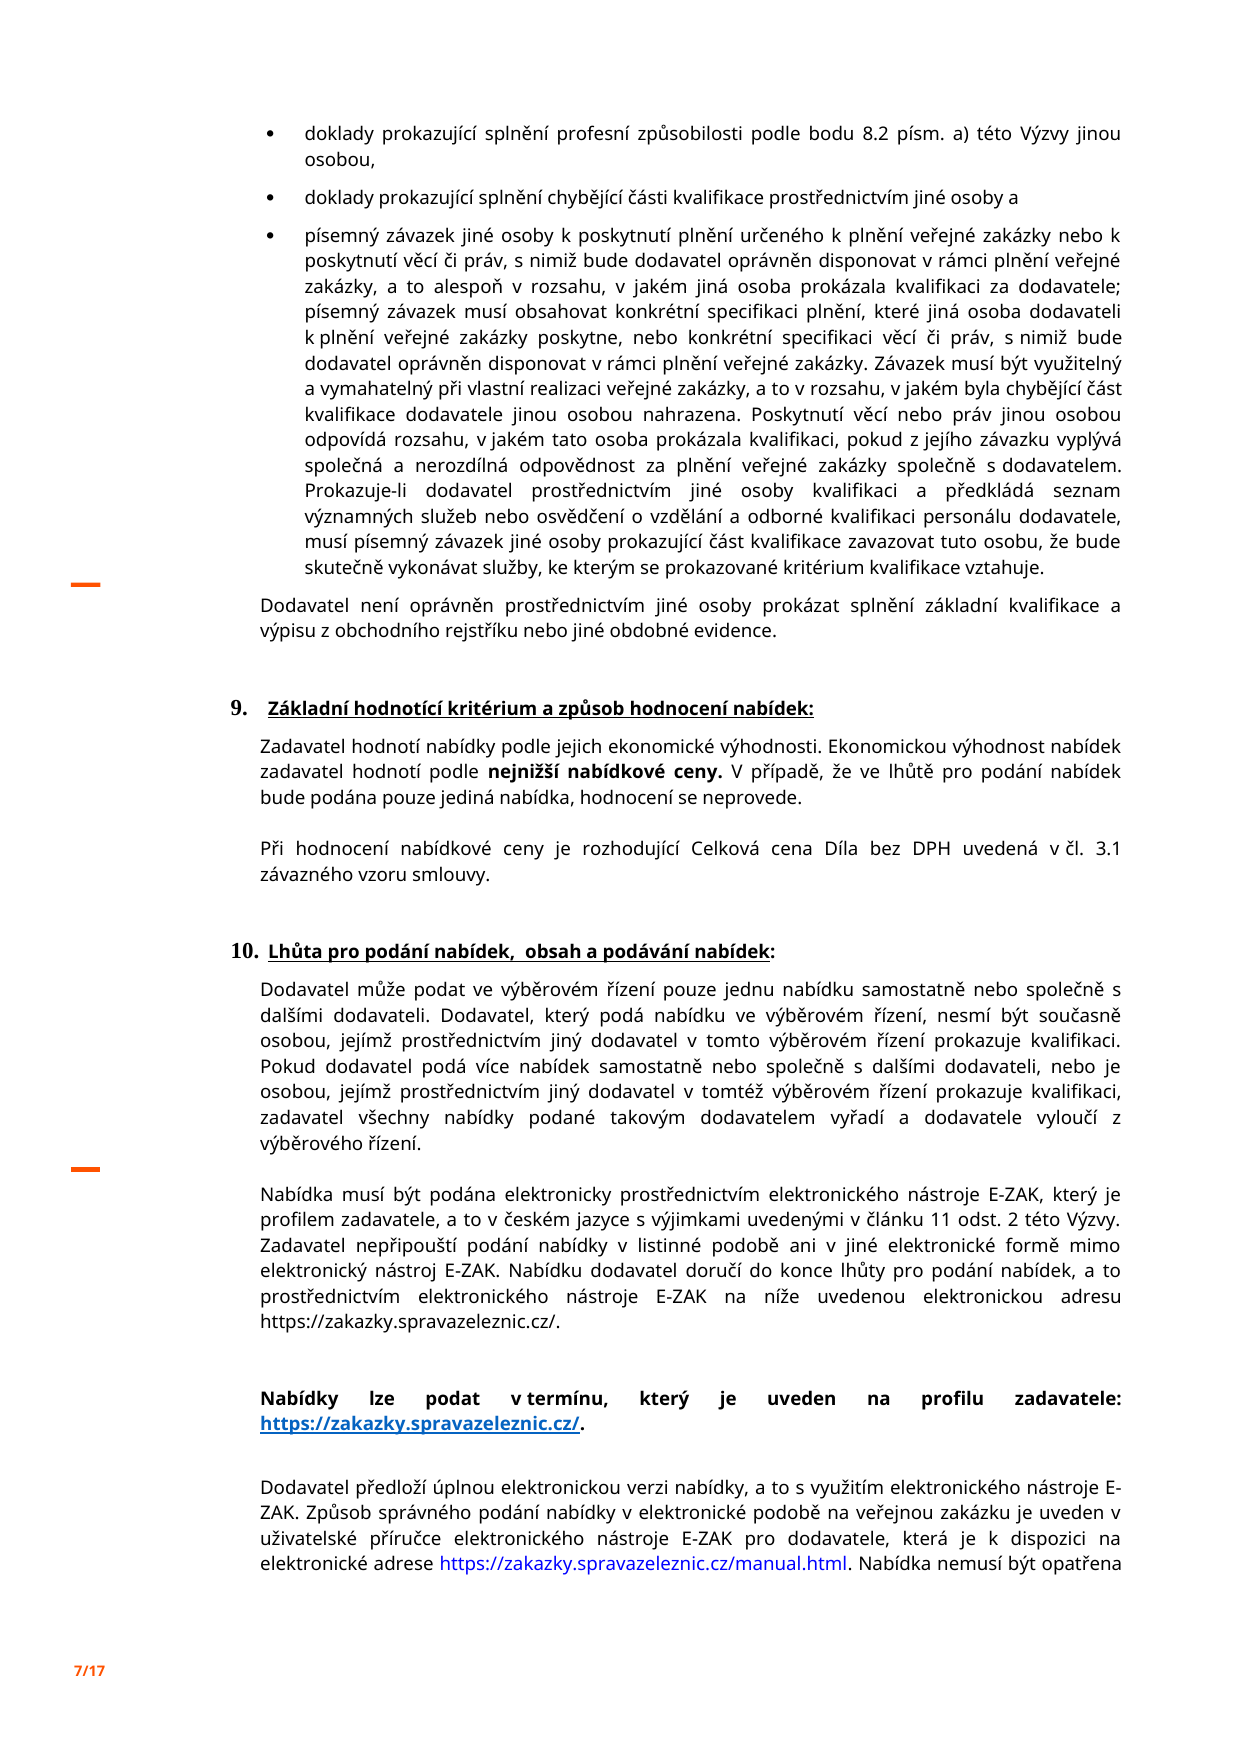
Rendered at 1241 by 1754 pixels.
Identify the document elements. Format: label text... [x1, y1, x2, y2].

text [260, 1474, 1122, 1576]
text Nabídky lze podat v termínu, který je uveden na profilu zadavatele: https://zakazky.spravazeleznic.cz/. [260, 1385, 1122, 1436]
text Dodavatel není oprávněn prostřednictvím jiné osoby prokázat splnění základní kvalifikace a výpisu z obchodního rejstříku nebo jiné obdobné evidence. [260, 592, 1122, 643]
text Nabídka musí být podána elektronicky prostřednictvím elektronického nástroje E-ZAK, který je profilem zadavatele, a to v českém jazyce s výjimkami uvedenými v článku 11 odst. 2 této Výzvy. Zadavatel nepřipouští podání nabídky v listinné podobě ani v jiné elektronické formě mimo elektronický nástroj E-ZAK. Nabídku dodavatel doručí do konce lhůty pro podání nabídek, a to prostřednictvím elektronického nástroje E-ZAK na níže uvedenou elektronickou adresu https://zakazky.spravazeleznic.cz/. [260, 1181, 1122, 1334]
text Dodavatel může podat ve výběrovém řízení pouze jednu nabídku samostatně nebo společně s dalšími dodavateli. Dodavatel, který podá nabídku ve výběrovém řízení, nesmí být současně osobou, jejímž prostřednictvím jiný dodavatel v tomto výběrovém řízení prokazuje kvalifikaci. Pokud dodavatel podá více nabídek samostatně nebo společně s dalšími dodavateli, nebo je osobou, jejímž prostřednictvím jiný dodavatel v tomtéž výběrovém řízení prokazuje kvalifikaci, zadavatel všechny nabídky podané takovým dodavatelem vyřadí a dodavatele vyloučí z výběrového řízení. [260, 977, 1122, 1155]
list doklady prokazující splnění chybějící části kvalifikace prostřednictvím jiné osoby a [267, 184, 1122, 210]
text Při hodnocení nabídkové ceny je rozhodující Celková cena Díla bez DPH uvedená v čl. 3.1 závazného vzoru smlouvy. [260, 835, 1122, 886]
list Lhůta pro podání nabídek, obsah a podávání nabídek: [230, 937, 1122, 964]
text Zadavatel hodnotí nabídky podle jejich ekonomické výhodnosti. Ekonomickou výhodnost nabídek zadavatel hodnotí podle nejnižší nabídkové ceny. V případě, že ve lhůtě pro podání nabídek bude podána pouze jediná nabídka, hodnocení se neprovede. [260, 733, 1122, 810]
list doklady prokazující splnění profesní způsobilosti podle bodu 8.2 písm. a) této Výzvy jinou osobou, [267, 121, 1122, 172]
list písemný závazek jiné osoby k poskytnutí plnění určeného k plnění veřejné zakázky nebo k poskytnutí věcí či práv, s nimiž bude dodavatel oprávněn disponovat v rámci plnění veřejné zakázky, a to alespoň v rozsahu, v jakém jiná osoba prokázala kvalifikaci za dodavatele; písemný závazek musí obsahovat konkrétní specifikaci plnění, které jiná osoba dodavateli k plnění veřejné zakázky poskytne, nebo konkrétní specifikaci věcí či práv, s nimiž bude dodavatel oprávněn disponovat v rámci plnění veřejné zakázky. Závazek musí být využitelný a vymahatelný při vlastní realizaci veřejné zakázky, a to v rozsahu, v jakém byla chybějící část kvalifikace dodavatele jinou osobou nahrazena. Poskytnutí věcí nebo práv jinou osobou odpovídá rozsahu, v jakém tato osoba prokázala kvalifikaci, pokud z jejího závazku vyplývá společná a nerozdílná odpovědnost za plnění veřejné zakázky společně s dodavatelem. Prokazuje-li dodavatel prostřednictvím jiné osoby kvalifikaci a předkládá seznam významných služeb nebo osvědčení o vzdělání a odborné kvalifikaci personálu dodavatele, musí písemný závazek jiné osoby prokazující část kvalifikace zavazovat tuto osobu, že bude skutečně vykonávat služby, ke kterým se prokazované kritérium kvalifikace vztahuje. [267, 222, 1122, 579]
list Základní hodnotící kritérium a způsob hodnocení nabídek: [230, 694, 1122, 721]
